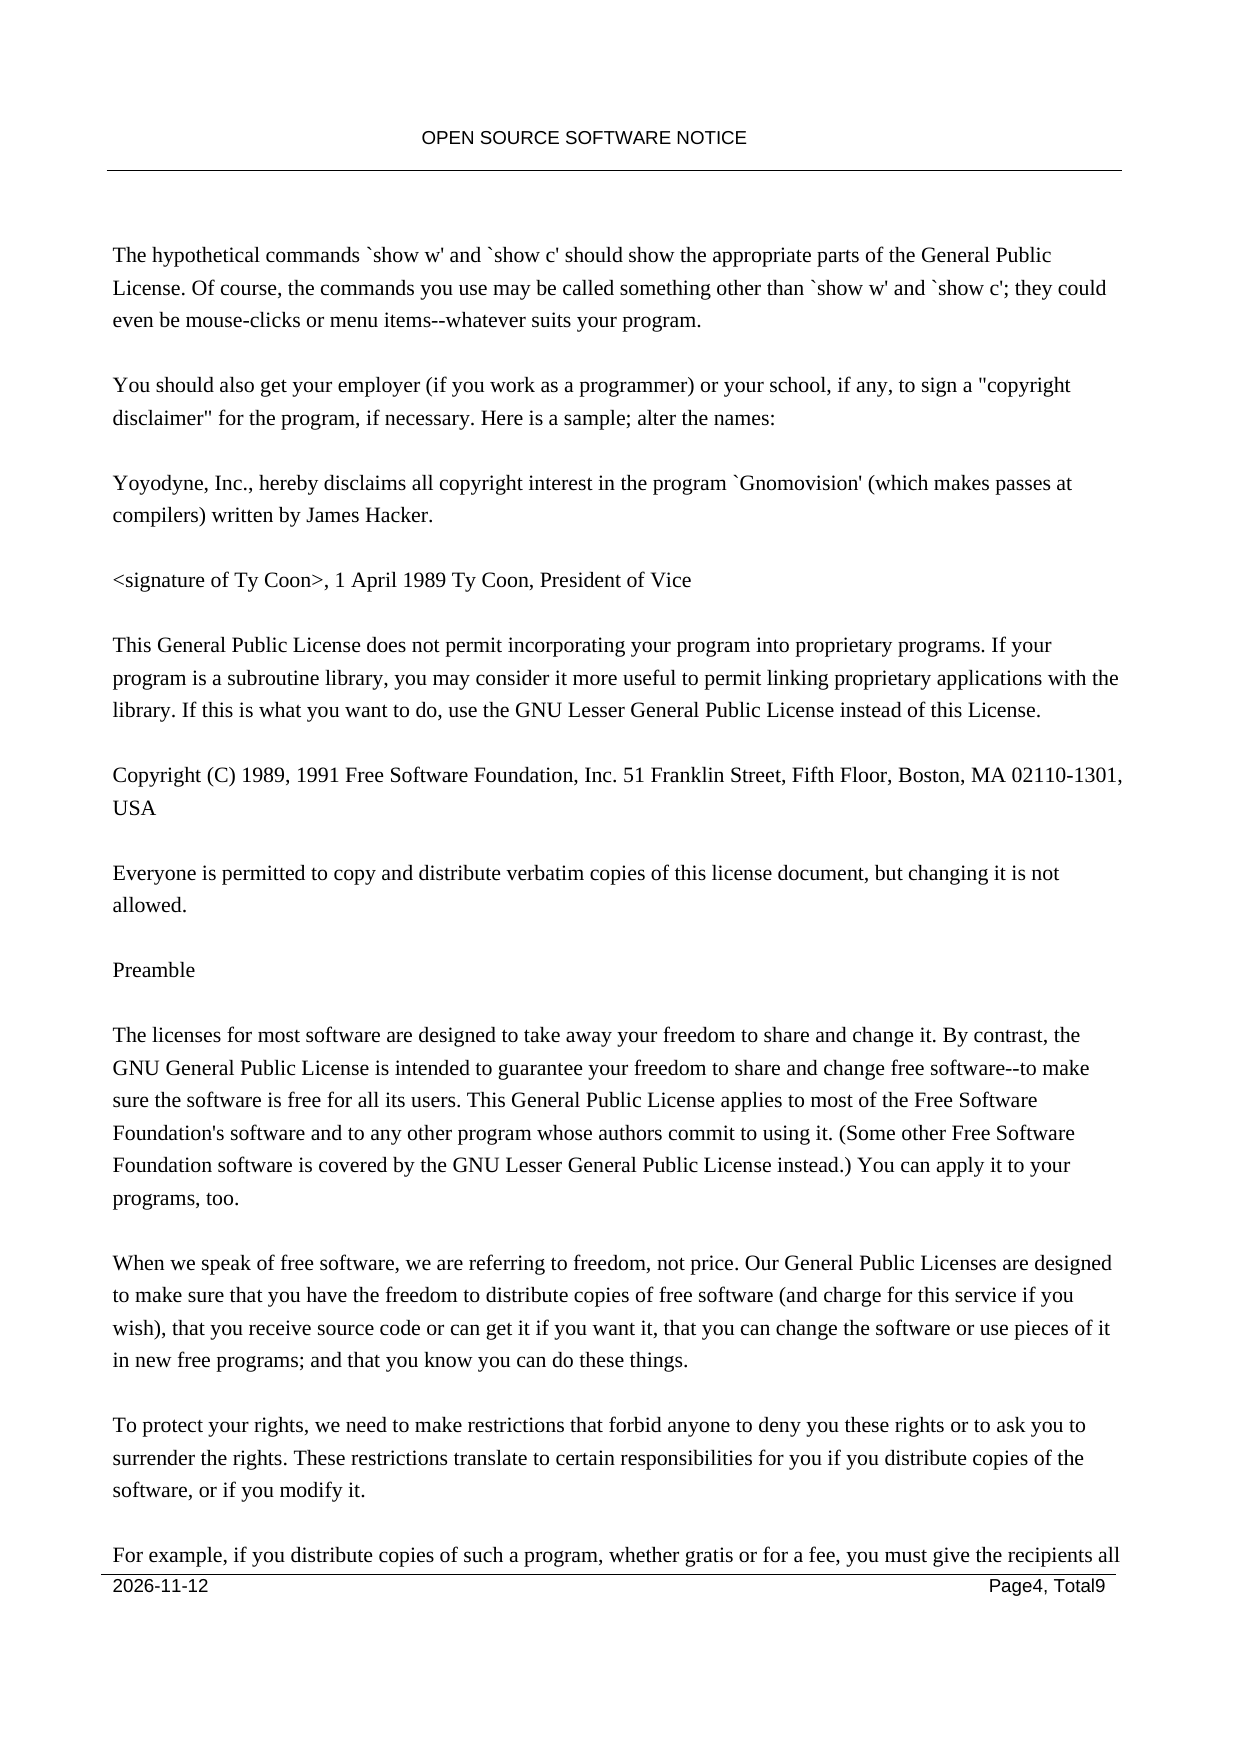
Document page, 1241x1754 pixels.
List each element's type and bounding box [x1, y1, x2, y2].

text [112, 206, 1128, 1571]
